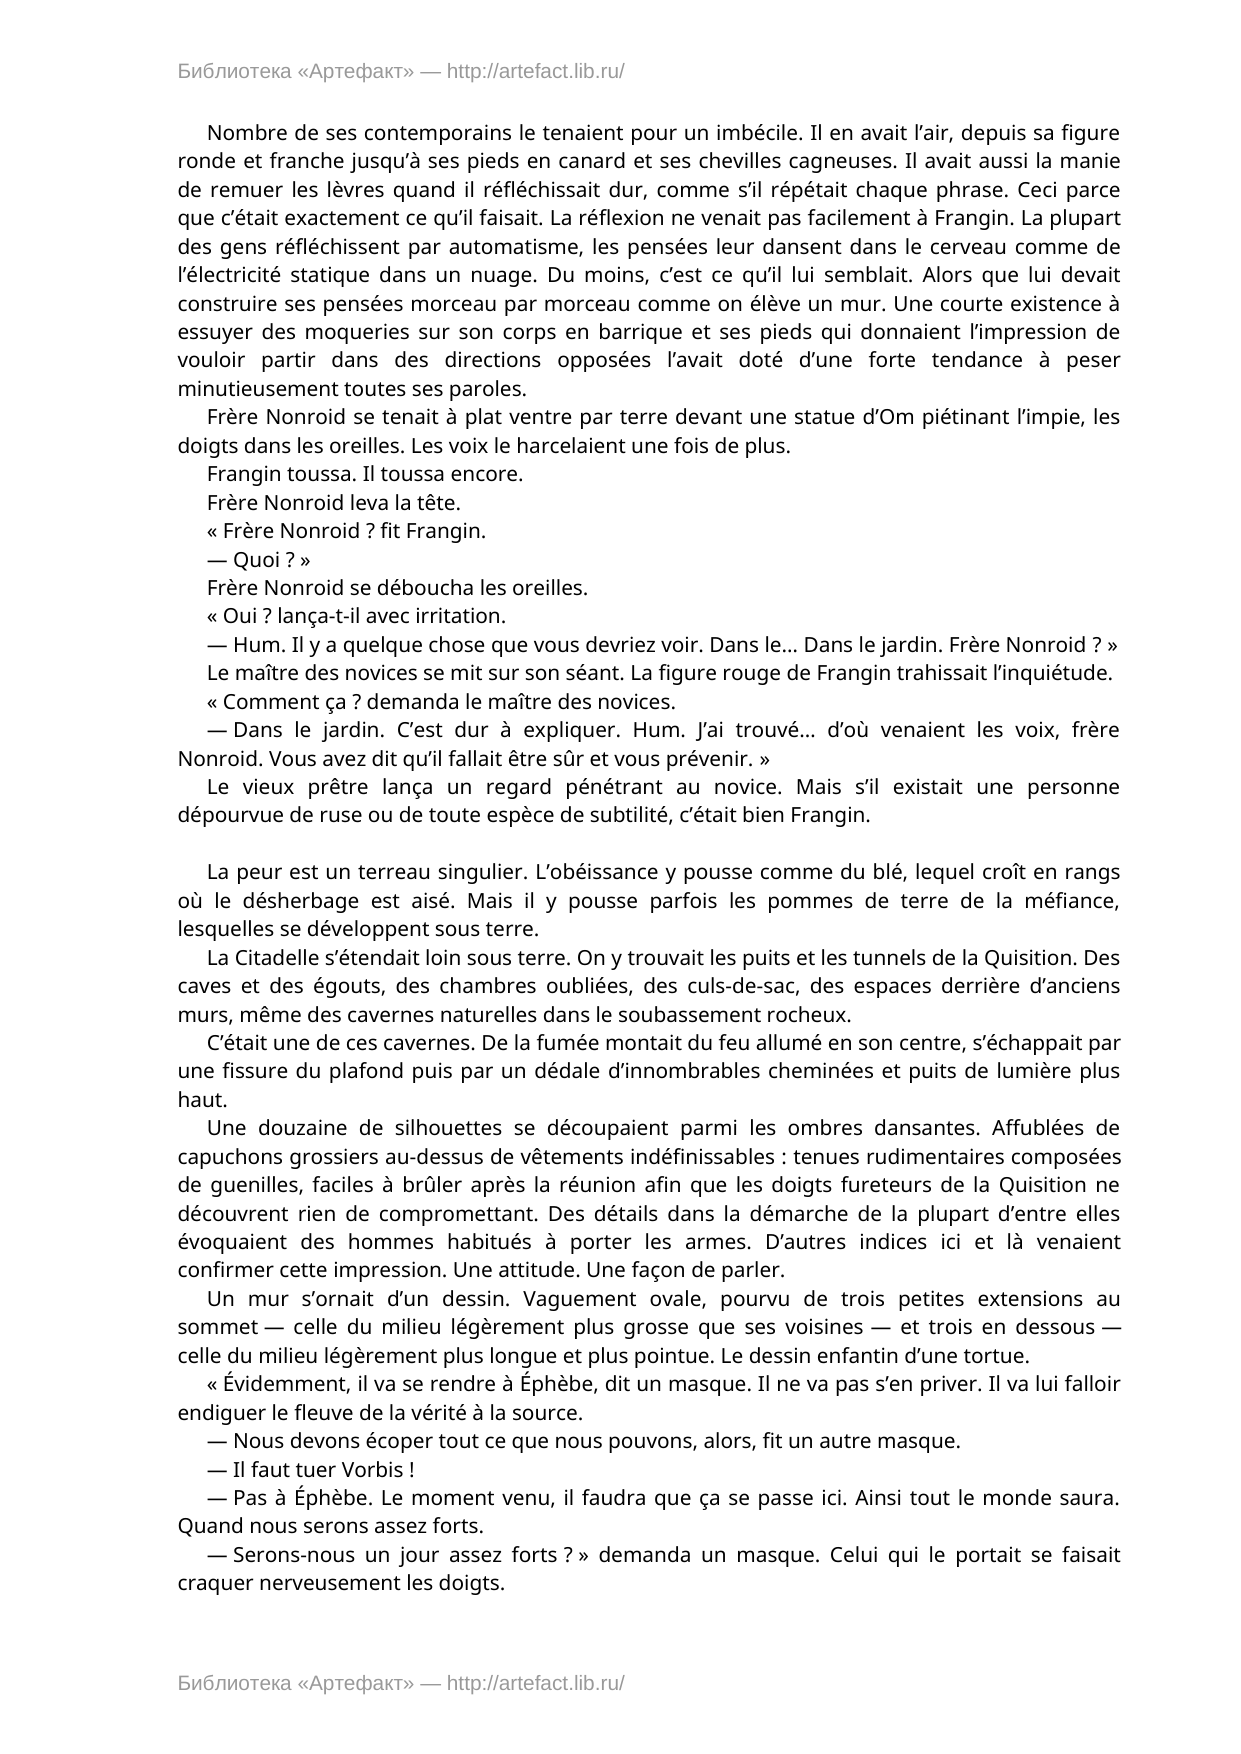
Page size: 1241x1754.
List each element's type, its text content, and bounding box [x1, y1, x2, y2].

text — Nous devons écoper tout ce que nous pouvons, alors, fit un autre masque. [177, 1426, 1122, 1455]
text « Oui ? lança-t-il avec irritation. [177, 602, 1122, 630]
text — Serons-nous un jour assez forts ? » demanda un masque. Celui qui le portait se faisait craquer nerveusement les doigts. [177, 1540, 1122, 1597]
text — Pas à Éphèbe. Le moment venu, il faudra que ça se passe ici. Ainsi tout le monde saura. Quand nous serons assez forts. [177, 1483, 1122, 1540]
text C’était une de ces cavernes. De la fumée montait du feu allumé en son centre, s’échappait par une fissure du plafond puis par un dédale d’innombrables cheminées et puits de lumière plus haut. [177, 1028, 1122, 1113]
text Frère Nonroid leva la tête. [177, 488, 1122, 516]
text — Dans le jardin. C’est dur à expliquer. Hum. J’ai trouvé… d’où venaient les voix, frère Nonroid. Vous avez dit qu’il fallait être sûr et vous prévenir. » [177, 715, 1122, 772]
text « Frère Nonroid ? fit Frangin. [177, 516, 1122, 545]
text « Comment ça ? demanda le maître des novices. [177, 687, 1122, 715]
text Un mur s’ornait d’un dessin. Vaguement ovale, pourvu de trois petites extensions au sommet — celle du milieu légèrement plus grosse que ses voisines — et trois en dessous — celle du milieu légèrement plus longue et plus pointue. Le dessin enfantin d’une tortue. [177, 1284, 1122, 1369]
text — Quoi ? » [177, 545, 1122, 573]
text La peur est un terreau singulier. L’obéissance y pousse comme du blé, lequel croît en rangs où le désherbage est aisé. Mais il y pousse parfois les pommes de terre de la méfiance, lesquelles se développent sous terre. [177, 857, 1122, 943]
text Le maître des novices se mit sur son séant. La figure rouge de Frangin trahissait l’inquiétude. [177, 658, 1122, 687]
text — Hum. Il y a quelque chose que vous devriez voir. Dans le… Dans le jardin. Frère Nonroid ? » [177, 630, 1122, 658]
text Frère Nonroid se déboucha les oreilles. [177, 573, 1122, 602]
text La Citadelle s’étendait loin sous terre. On y trouvait les puits et les tunnels de la Quisition. Des caves et des égouts, des chambres oubliées, des culs-de-sac, des espaces derrière d’anciens murs, même des cavernes naturelles dans le soubassement rocheux. [177, 943, 1122, 1028]
text « Évidemment, il va se rendre à Éphèbe, dit un masque. Il ne va pas s’en priver. Il va lui falloir endiguer le fleuve de la vérité à la source. [177, 1369, 1122, 1426]
text Nombre de ses contemporains le tenaient pour un imbécile. Il en avait l’air, depuis sa figure ronde et franche jusqu’à ses pieds en canard et ses chevilles cagneuses. Il avait aussi la manie de remuer les lèvres quand il réfléchissait dur, comme s’il répétait chaque phrase. Ceci parce que c’était exactement ce qu’il faisait. La réflexion ne venait pas facilement à Frangin. La plupart des gens réfléchissent par automatisme, les pensées leur dansent dans le cerveau comme de l’électricité statique dans un nuage. Du moins, c’est ce qu’il lui semblait. Alors que lui devait construire ses pensées morceau par morceau comme on élève un mur. Une courte existence à essuyer des moqueries sur son corps en barrique et ses pieds qui donnaient l’impression de vouloir partir dans des directions opposées l’avait doté d’une forte tendance à peser minutieusement toutes ses paroles. [177, 118, 1122, 402]
text Frère Nonroid se tenait à plat ventre par terre devant une statue d’Om piétinant l’impie, les doigts dans les oreilles. Les voix le harcelaient une fois de plus. [177, 402, 1122, 459]
text Une douzaine de silhouettes se découpaient parmi les ombres dansantes. Affublées de capuchons grossiers au-dessus de vêtements indéfinissables : tenues rudimentaires composées de guenilles, faciles à brûler après la réunion afin que les doigts fureteurs de la Quisition ne découvrent rien de compromettant. Des détails dans la démarche de la plupart d’entre elles évoquaient des hommes habitués à porter les armes. D’autres indices ici et là venaient confirmer cette impression. Une attitude. Une façon de parler. [177, 1113, 1122, 1284]
text Frangin toussa. Il toussa encore. [177, 459, 1122, 488]
text Le vieux prêtre lança un regard pénétrant au novice. Mais s’il existait une personne dépourvue de ruse ou de toute espèce de subtilité, c’était bien Frangin. [177, 772, 1122, 829]
text — Il faut tuer Vorbis ! [177, 1455, 1122, 1483]
